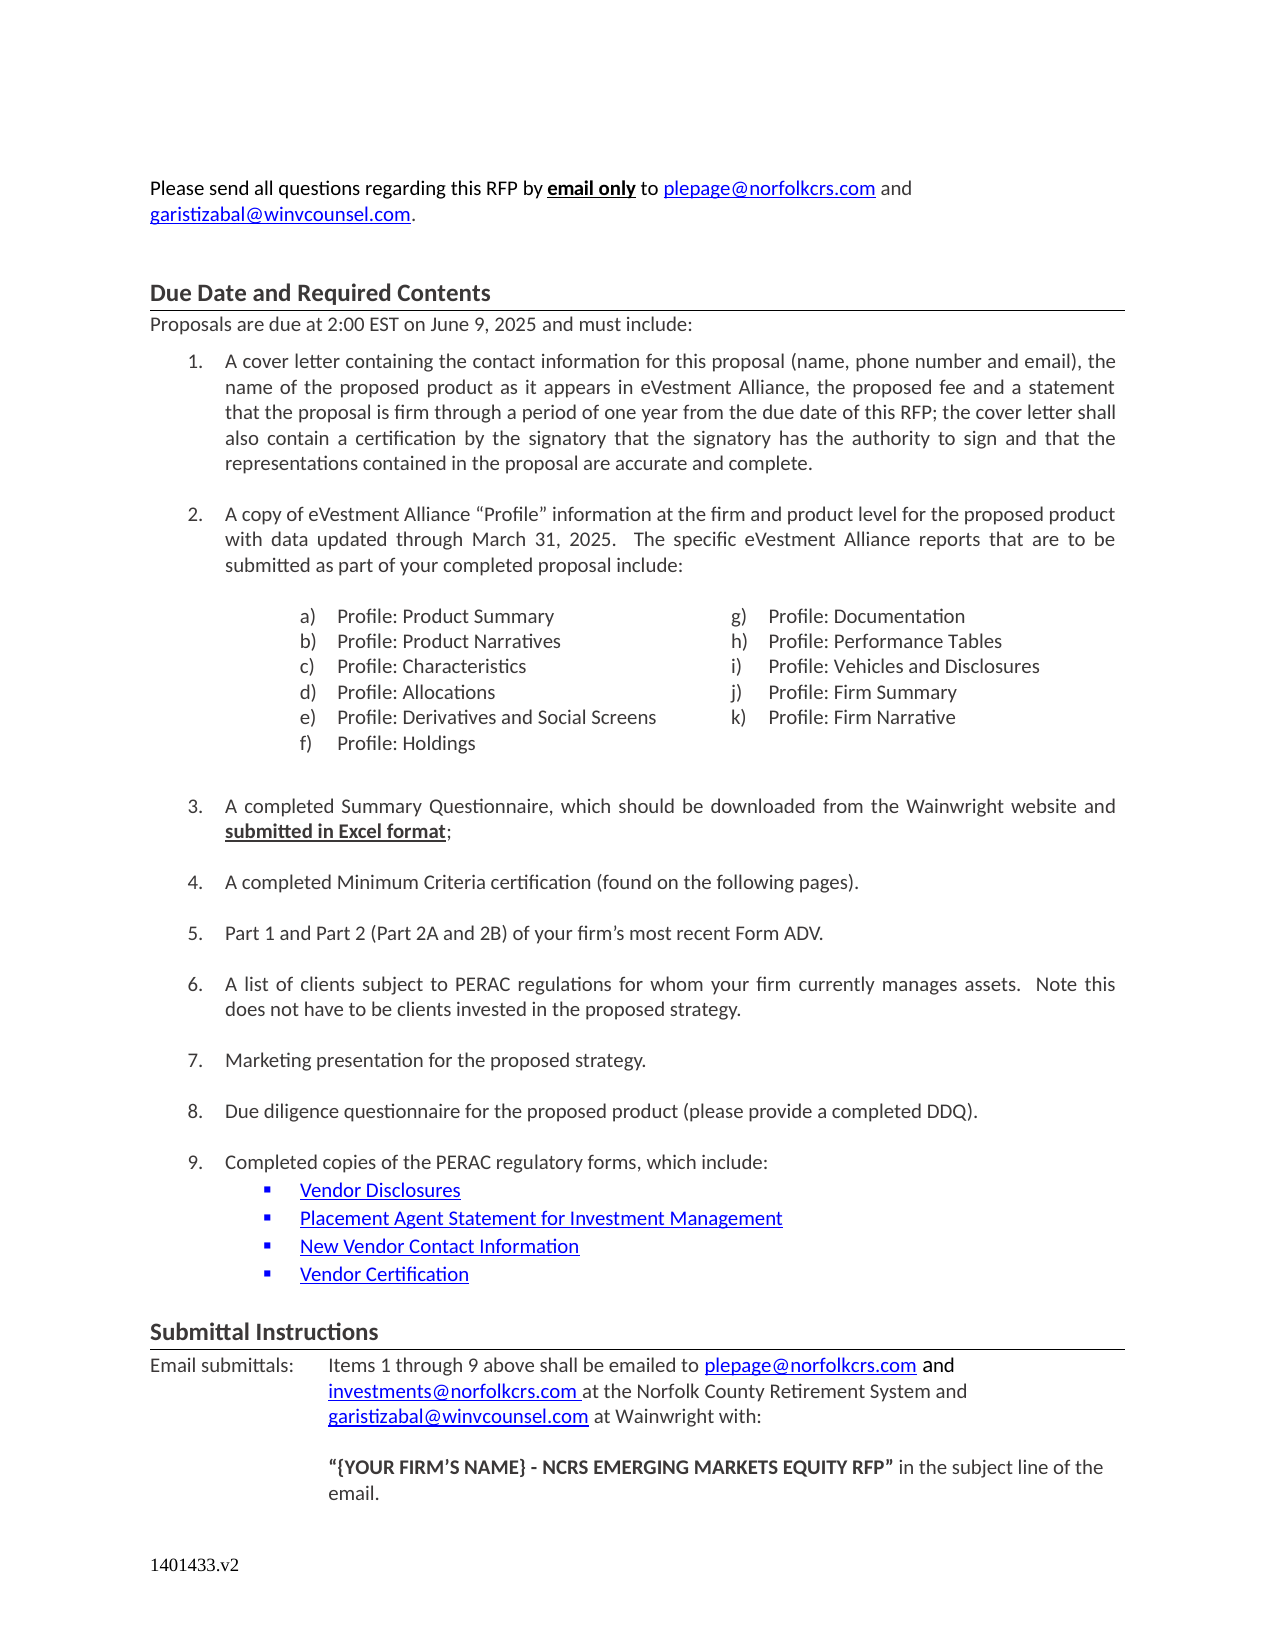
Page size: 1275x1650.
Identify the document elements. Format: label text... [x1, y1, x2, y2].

list A copy of eVestment Alliance “Profile” information at the firm and product level for the proposed product with data updated through March 31, 2025. The specific eVestment Alliance reports that are to be submitted as part of your completed proposal include: [187, 501, 1117, 577]
text “{YOUR FIRM’S NAME} - NCRS Emerging markets equity rfp” in the subject line of the email. [150, 1429, 1125, 1505]
text Please send all questions regarding this RFP by email only to plepage@norfolkcrs.com and garistizabal@winvcounsel.com. [150, 175, 1125, 226]
list A list of clients subject to PERAC regulations for whom your firm currently manages assets. Note this does not have to be clients invested in the proposed strategy. [187, 971, 1117, 1022]
list Due diligence questionnaire for the proposed product (please provide a completed DDQ). [187, 1098, 1117, 1124]
list A completed Minimum Criteria certification (found on the following pages). [187, 869, 1117, 895]
text Email submittals: Items 1 through 9 above shall be emailed to plepage@norfolkcrs.com and investments@norfolkcrs.com at the Norfolk County Retirement System and garistizabal@winvcounsel.com at Wainwright with: [150, 1350, 1125, 1429]
text Due Date and Required Contents [150, 277, 1125, 310]
list Placement Agent Statement for Investment Management [262, 1205, 1117, 1230]
list A completed Summary Questionnaire, which should be downloaded from the Wainwright website and submitted in Excel format; [187, 793, 1117, 844]
text Proposals are due at 2:00 EST on June 9, 2025 and must include: [150, 311, 1125, 336]
list New Vendor Contact Information [262, 1233, 1117, 1258]
list Vendor Disclosures [262, 1177, 1117, 1202]
list A cover letter containing the contact information for this proposal (name, phone number and email), the name of the proposed product as it appears in eVestment Alliance, the proposed fee and a statement that the proposal is firm through a period of one year from the due date of this RFP; the cover letter shall also contain a certification by the signatory that the signatory has the authority to sign and that the representations contained in the proposal are accurate and complete. [187, 349, 1117, 476]
list Part 1 and Part 2 (Part 2A and 2B) of your firm’s most recent Form ADV. [187, 920, 1117, 946]
list Vendor Certification [262, 1261, 1117, 1286]
list Completed copies of the PERAC regulatory forms, which include: [187, 1149, 1117, 1174]
table_header Profile: Documentation Profile: Performance Tables Profile: Vehicles and Disclosures Profile: Firm Summary Profile: Firm Narrative [721, 603, 1078, 755]
text Submittal Instructions [150, 1317, 1125, 1349]
list Marketing presentation for the proposed strategy. [187, 1047, 1117, 1073]
table_header Profile: Product Summary Profile: Product Narratives Profile: Characteristics Profile: Allocations Profile: Derivatives and Social Screens Profile: Holdings [290, 603, 721, 755]
